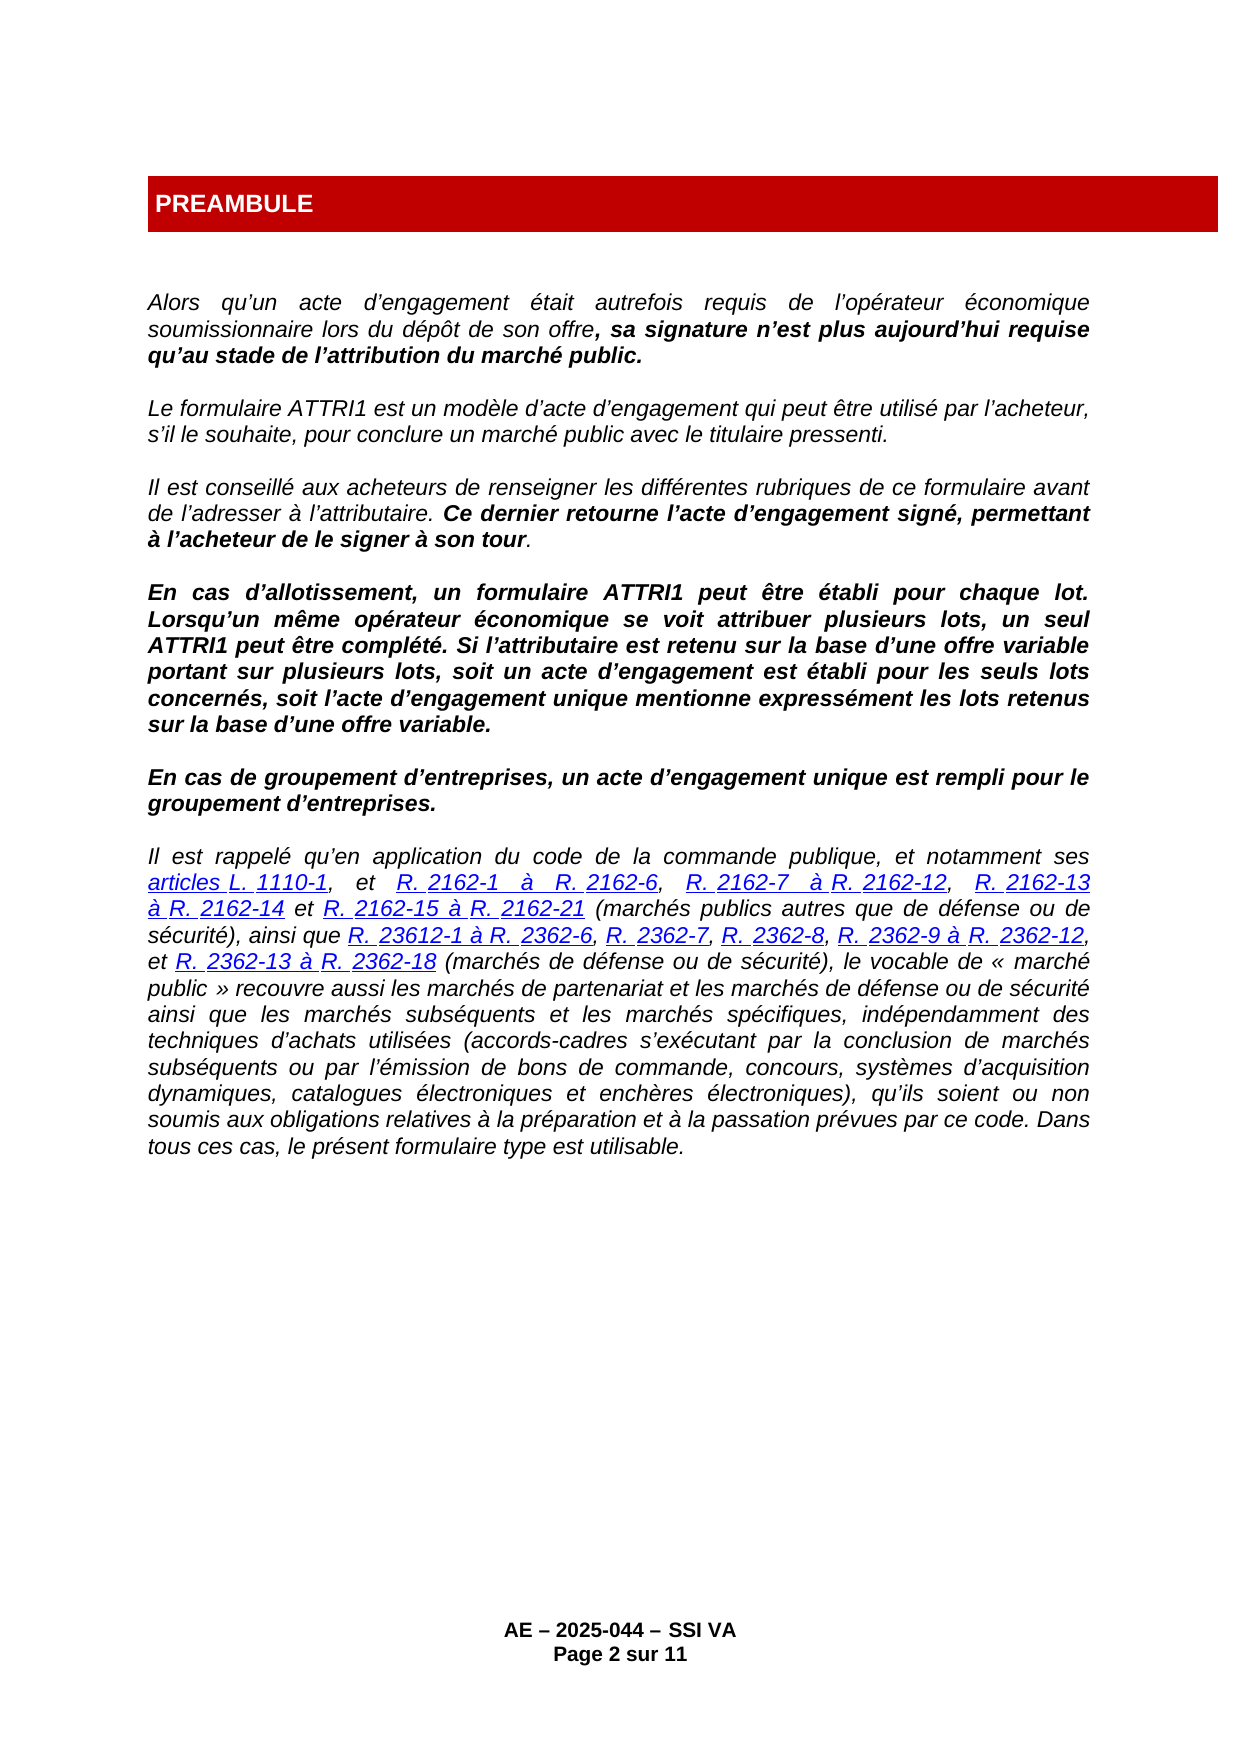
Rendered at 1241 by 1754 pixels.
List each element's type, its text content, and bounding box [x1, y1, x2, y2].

text Le formulaire ATTRI1 est un modèle d’acte d’engagement qui peut être utilisé par l’acheteur, s’il le souhaite, pour conclure un marché public avec le titulaire pressenti. [148, 395, 1093, 447]
table_header PREAMBULE [148, 176, 1218, 232]
text En cas de groupement d’entreprises, un acte d’engagement unique est rempli pour le groupement d’entreprises. [148, 764, 1093, 816]
text Alors qu’un acte d’engagement était autrefois requis de l’opérateur économique soumissionnaire lors du dépôt de son offre, sa signature n’est plus aujourd’hui requise qu’au stade de l’attribution du marché public. [148, 289, 1093, 368]
text En cas d’allotissement, un formulaire ATTRI1 peut être établi pour chaque lot. Lorsqu’un même opérateur économique se voit attribuer plusieurs lots, un seul ATTRI1 peut être complété. Si l’attributaire est retenu sur la base d’une offre variable portant sur plusieurs lots, soit un acte d’engagement est établi pour les seuls lots concernés, soit l’acte d’engagement unique mentionne expressément les lots retenus sur la base d’une offre variable. [148, 579, 1093, 737]
text Il est rappelé qu’en application du code de la commande publique, et notamment ses articles L. 1110-1, et R. 2162-1 à R. 2162-6, R. 2162-7 à R. 2162-12, R. 2162-13 à R. 2162-14 et R. 2162-15 à R. 2162-21 (marchés publics autres que de défense ou de sécurité), ainsi que R. 23612-1 à R. 2362-6, R. 2362-7, R. 2362-8, R. 2362-9 à R. 2362-12, et R. 2362-13 à R. 2362-18 (marchés de défense ou de sécurité), le vocable de « marché public » recouvre aussi les marchés de partenariat et les marchés de défense ou de sécurité ainsi que les marchés subséquents et les marchés spécifiques, indépendamment des techniques d’achats utilisées (accords-cadres s’exécutant par la conclusion de marchés subséquents ou par l’émission de bons de commande, concours, systèmes d’acquisition dynamiques, catalogues électroniques et enchères électroniques), qu’ils soient ou non soumis aux obligations relatives à la préparation et à la passation prévues par ce code. Dans tous ces cas, le présent formulaire type est utilisable. [148, 843, 1093, 1159]
text Il est conseillé aux acheteurs de renseigner les différentes rubriques de ce formulaire avant de l’adresser à l’attributaire. Ce dernier retourne l’acte d’engagement signé, permettant à l’acheteur de le signer à son tour. [148, 474, 1093, 553]
